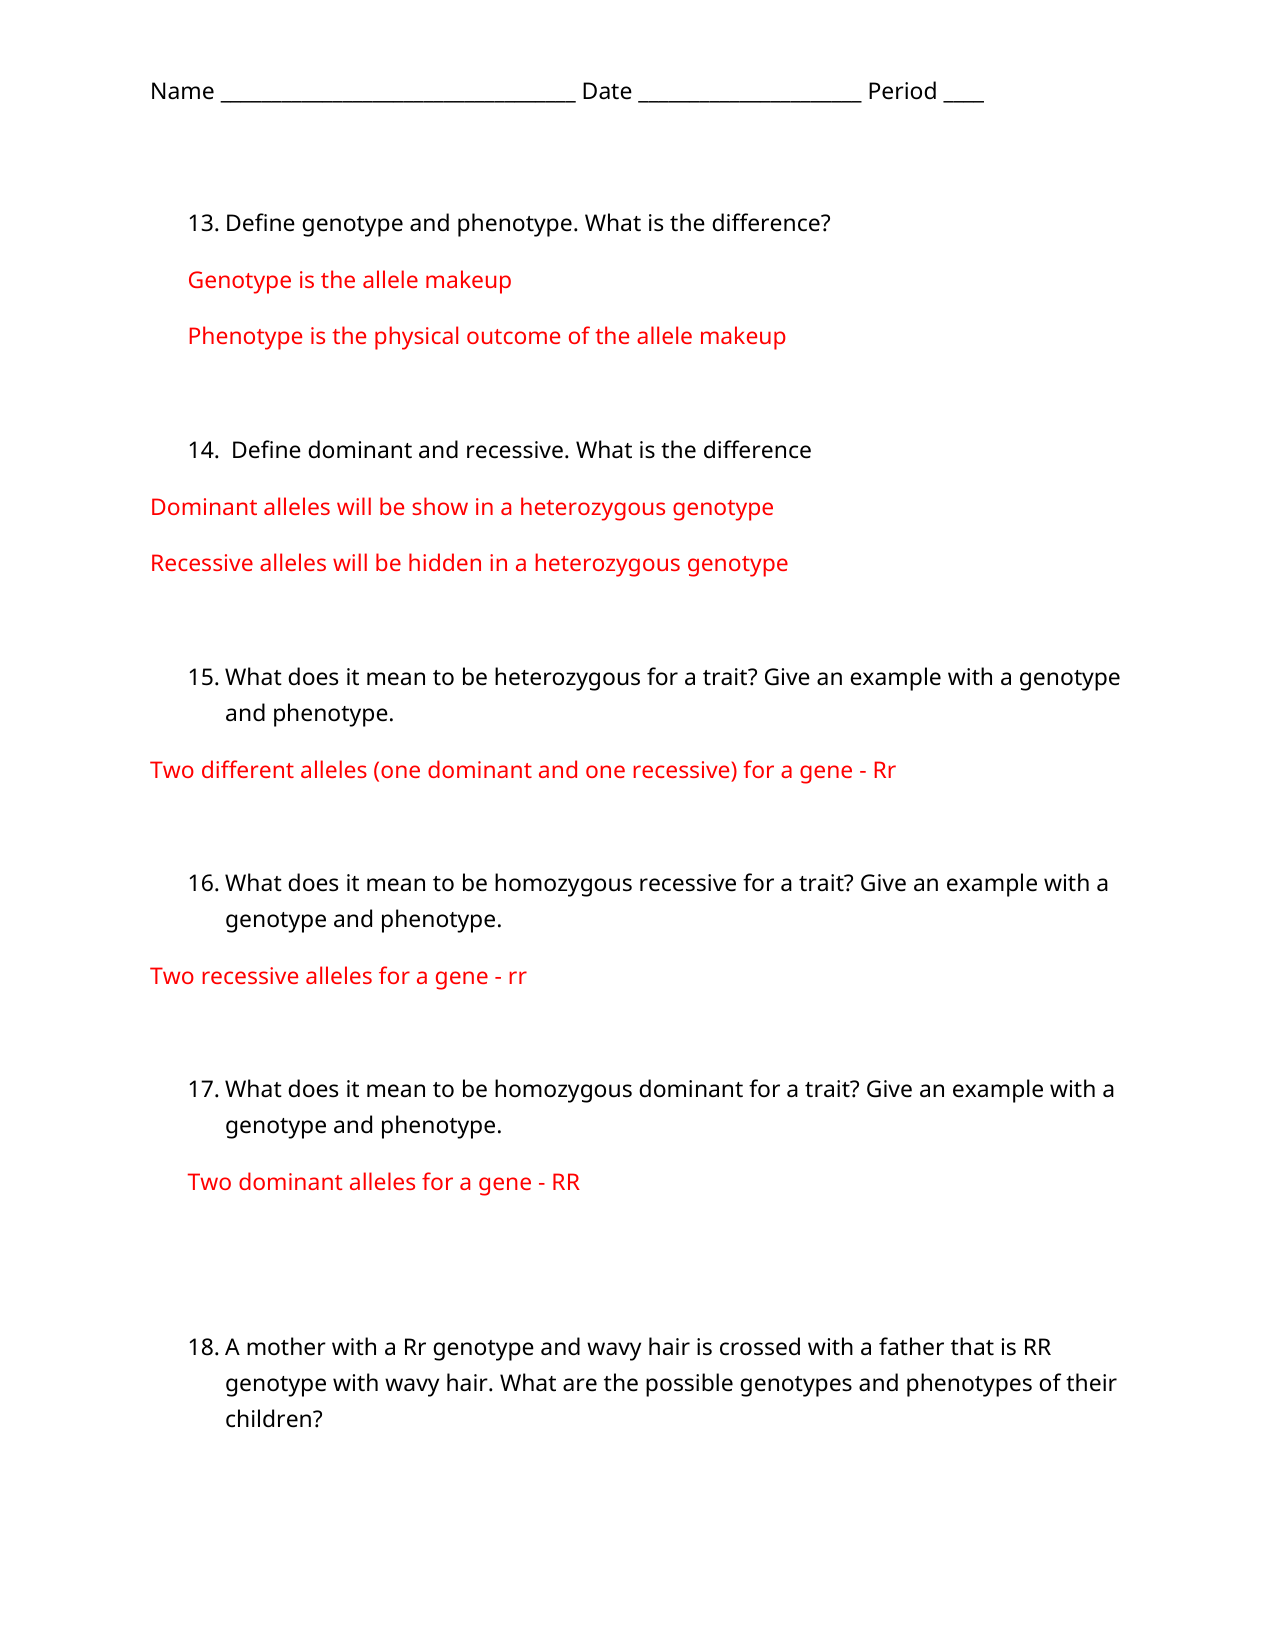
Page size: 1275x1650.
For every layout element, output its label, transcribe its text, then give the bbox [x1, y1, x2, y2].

list A mother with a Rr genotype and wavy hair is crossed with a father that is RR genotype with wavy hair. What are the possible genotypes and phenotypes of their children? [187, 1331, 1125, 1434]
text Phenotype is the physical outcome of the allele makeup [187, 320, 1125, 352]
text Two recessive alleles for a gene - rr [150, 960, 1125, 991]
text Dominant alleles will be show in a heterozygous genotype [150, 491, 1125, 522]
list What does it mean to be homozygous recessive for a trait? Give an example with a genotype and phenotype. [187, 867, 1125, 934]
text Two dominant alleles for a gene - RR [187, 1166, 1125, 1197]
list What does it mean to be heterozygous for a trait? Give an example with a genotype and phenotype. [187, 661, 1125, 728]
list What does it mean to be homozygous dominant for a trait? Give an example with a genotype and phenotype. [187, 1073, 1125, 1141]
list Define dominant and recessive. What is the difference [187, 434, 1125, 465]
text Two different alleles (one dominant and one recessive) for a gene - Rr [150, 754, 1125, 785]
list Define genotype and phenotype. What is the difference? [187, 207, 1125, 238]
text Recessive alleles will be hidden in a heterozygous genotype [150, 547, 1125, 579]
text Genotype is the allele makeup [187, 263, 1125, 295]
